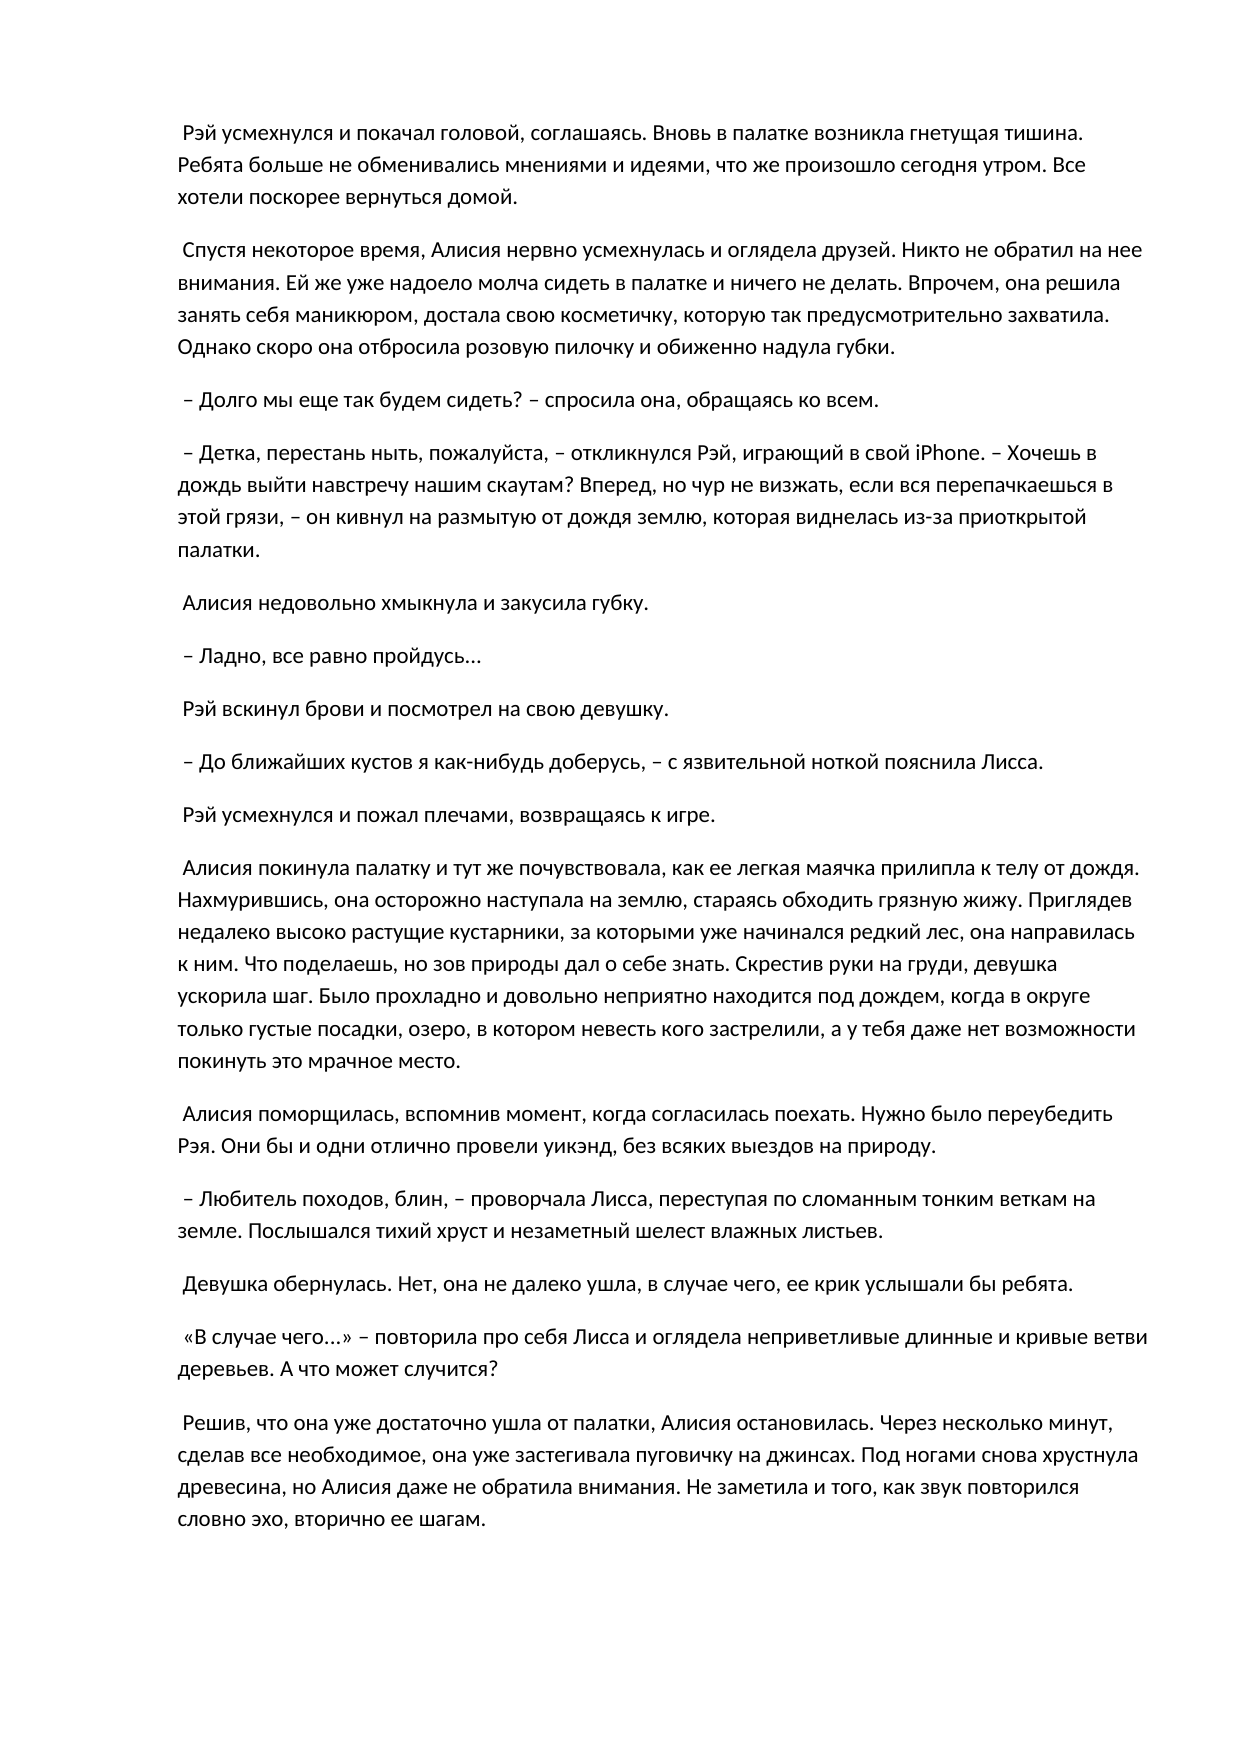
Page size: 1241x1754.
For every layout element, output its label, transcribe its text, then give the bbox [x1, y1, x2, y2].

text Рэй усмехнулся и пожал плечами, возвращаясь к игре. [177, 800, 1152, 828]
text Алисия поморщилась, вспомнив момент, когда согласилась поехать. Нужно было переубедить Рэя. Они бы и одни отлично провели уикэнд, без всяких выездов на природу. [177, 1099, 1152, 1159]
text – Долго мы еще так будем сидеть? – спросила она, обращаясь ко всем. [177, 385, 1152, 413]
text Решив, что она уже достаточно ушла от палатки, Алисия остановилась. Через несколько минут, сделав все необходимое, она уже застегивала пуговичку на джинсах. Под ногами снова хрустнула древесина, но Алисия даже не обратила внимания. Не заметила и того, как звук повторился словно эхо, вторично ее шагам. [177, 1408, 1152, 1532]
text – Ладно, все равно пройдусь... [177, 641, 1152, 669]
text – Детка, перестань ныть, пожалуйста, – откликнулся Рэй, играющий в свой iPhone. – Хочешь в дождь выйти навстречу нашим скаутам? Вперед, но чур не визжать, если вся перепачкаешься в этой грязи, – он кивнул на размытую от дождя землю, которая виднелась из-за приоткрытой палатки. [177, 438, 1152, 563]
text Спустя некоторое время, Алисия нервно усмехнулась и оглядела друзей. Никто не обратил на нее внимания. Ей же уже надоело молча сидеть в палатке и ничего не делать. Впрочем, она решила занять себя маникюром, достала свою косметичку, которую так предусмотрительно захватила. Однако скоро она отбросила розовую пилочку и обиженно надула губки. [177, 236, 1152, 360]
text Алисия недовольно хмыкнула и закусила губку. [177, 588, 1152, 616]
text – Любитель походов, блин, – проворчала Лисса, переступая по сломанным тонким веткам на земле. Послышался тихий хруст и незаметный шелест влажных листьев. [177, 1184, 1152, 1244]
text – До ближайших кустов я как-нибудь доберусь, – с язвительной ноткой пояснила Лисса. [177, 747, 1152, 775]
text Рэй вскинул брови и посмотрел на свою девушку. [177, 694, 1152, 722]
text Рэй усмехнулся и покачал головой, соглашаясь. Вновь в палатке возникла гнетущая тишина. Ребята больше не обменивались мнениями и идеями, что же произошло сегодня утром. Все хотели поскорее вернуться домой. [177, 118, 1152, 211]
text Девушка обернулась. Нет, она не далеко ушла, в случае чего, ее крик услышали бы ребята. [177, 1269, 1152, 1297]
text «В случае чего...» – повторила про себя Лисса и оглядела неприветливые длинные и кривые ветви деревьев. А что может случится? [177, 1322, 1152, 1383]
text Алисия покинула палатку и тут же почувствовала, как ее легкая маячка прилипла к телу от дождя. Нахмурившись, она осторожно наступала на землю, стараясь обходить грязную жижу. Приглядев недалеко высоко растущие кустарники, за которыми уже начинался редкий лес, она направилась к ним. Что поделаешь, но зов природы дал о себе знать. Скрестив руки на груди, девушка ускорила шаг. Было прохладно и довольно неприятно находится под дождем, когда в округе только густые посадки, озеро, в котором невесть кого застрелили, а у тебя даже нет возможности покинуть это мрачное место. [177, 853, 1152, 1074]
